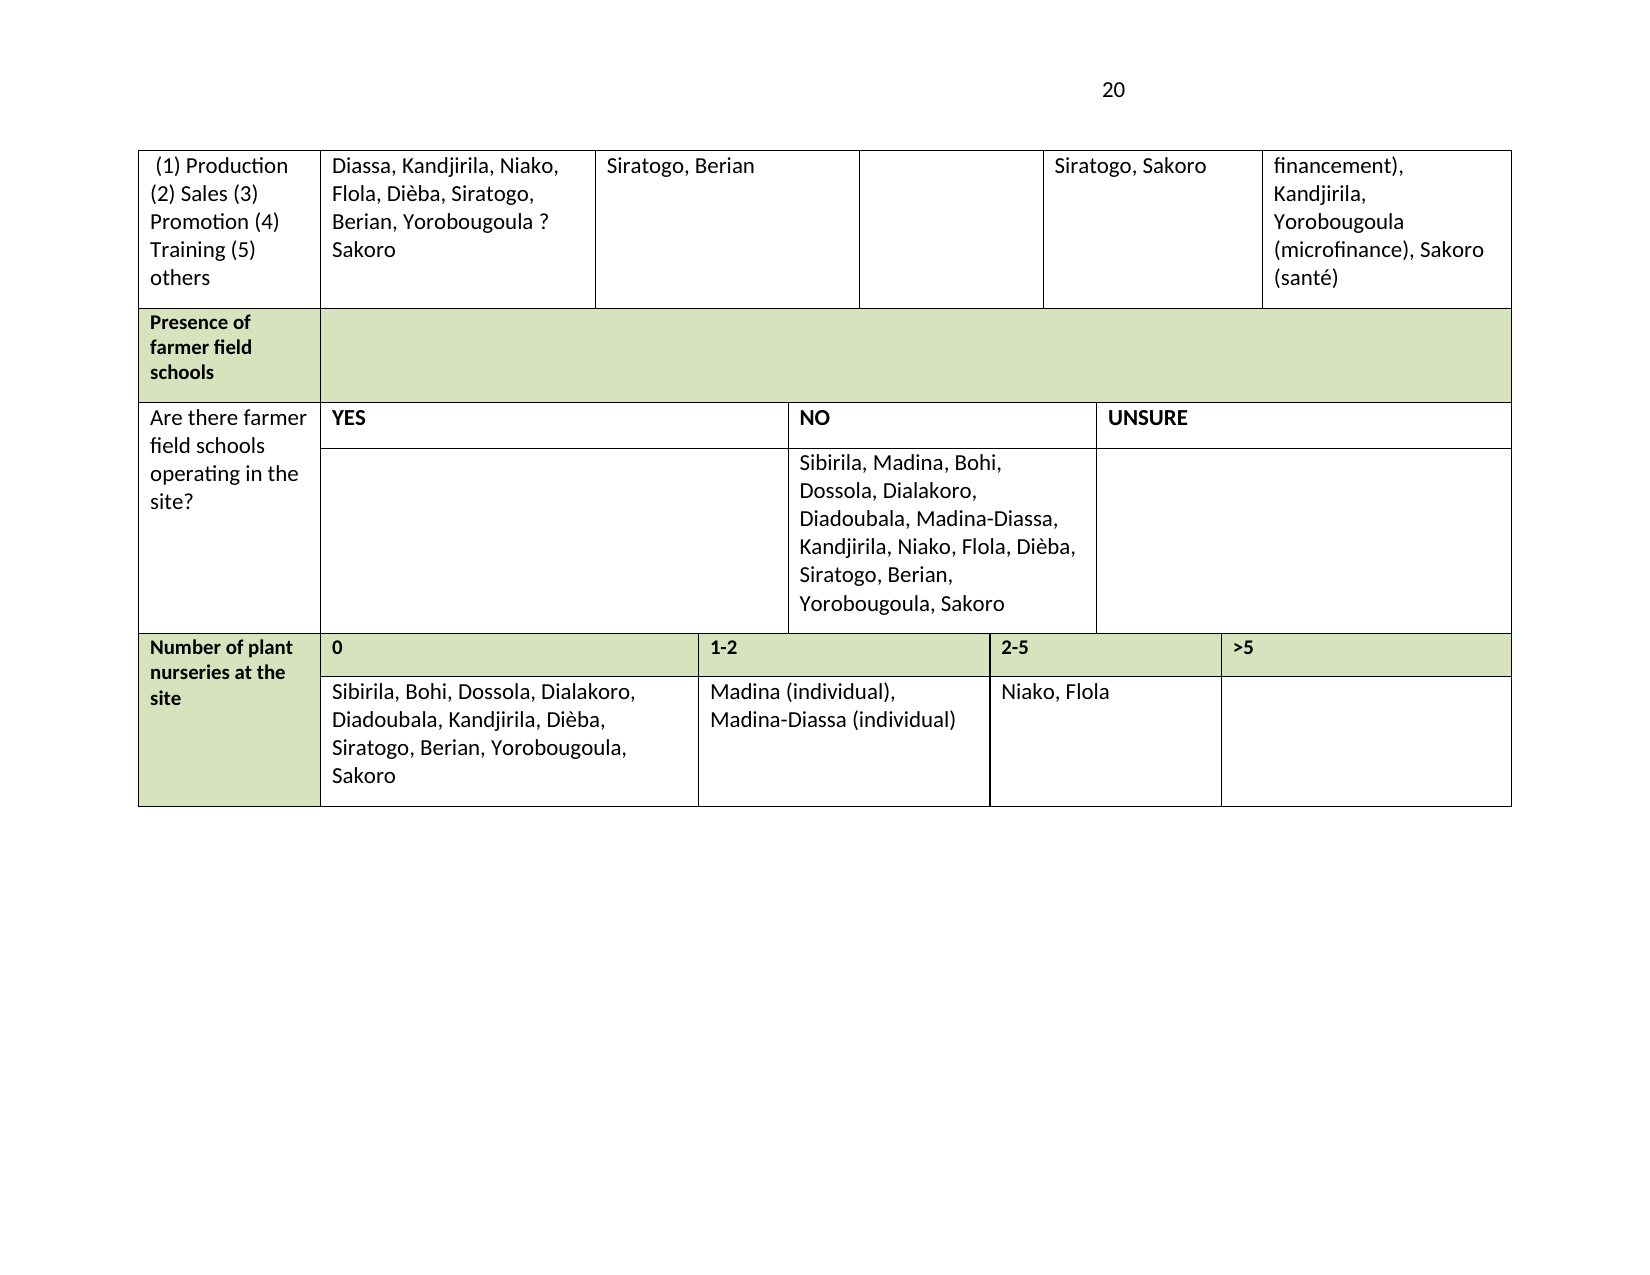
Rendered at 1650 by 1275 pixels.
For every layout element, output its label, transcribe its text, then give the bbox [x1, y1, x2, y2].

table_cell [321, 309, 1511, 402]
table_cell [596, 151, 859, 308]
table_cell YES [321, 403, 788, 447]
table_cell Sibirila, Bohi, Dossola, Dialakoro, Diadoubala, Kandjirila, Dièba, Siratogo, Berian, Yorobougoula, Sakoro [321, 677, 698, 806]
table_cell 0 [321, 634, 698, 676]
table_cell [1222, 677, 1511, 806]
table_cell Madina (individual), Madina-Diassa (individual) [699, 677, 989, 806]
table_cell NO [789, 403, 1096, 447]
table_cell Number of plant nurseries at the site [139, 634, 320, 806]
table_cell 1-2 [699, 634, 989, 676]
table_cell Presence of farmer field schools [139, 309, 320, 402]
table_cell >5 [1222, 634, 1511, 676]
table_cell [1044, 151, 1262, 308]
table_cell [860, 151, 1043, 308]
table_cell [321, 151, 595, 308]
table_cell Sibirila, Madina, Bohi, Dossola, Dialakoro, Diadoubala, Madina-Diassa, Kandjirila, Niako, Flola, Dièba, Siratogo, Berian, Yorobougoula, Sakoro [789, 449, 1096, 633]
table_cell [1263, 151, 1511, 308]
table_cell UNSURE [1097, 403, 1511, 447]
table_cell 2-5 [991, 634, 1221, 676]
table_cell Niako, Flola [991, 677, 1221, 806]
table_cell [321, 449, 788, 633]
table_cell [1097, 449, 1511, 633]
table_cell Are there farmer field schools operating in the site? [139, 403, 320, 633]
